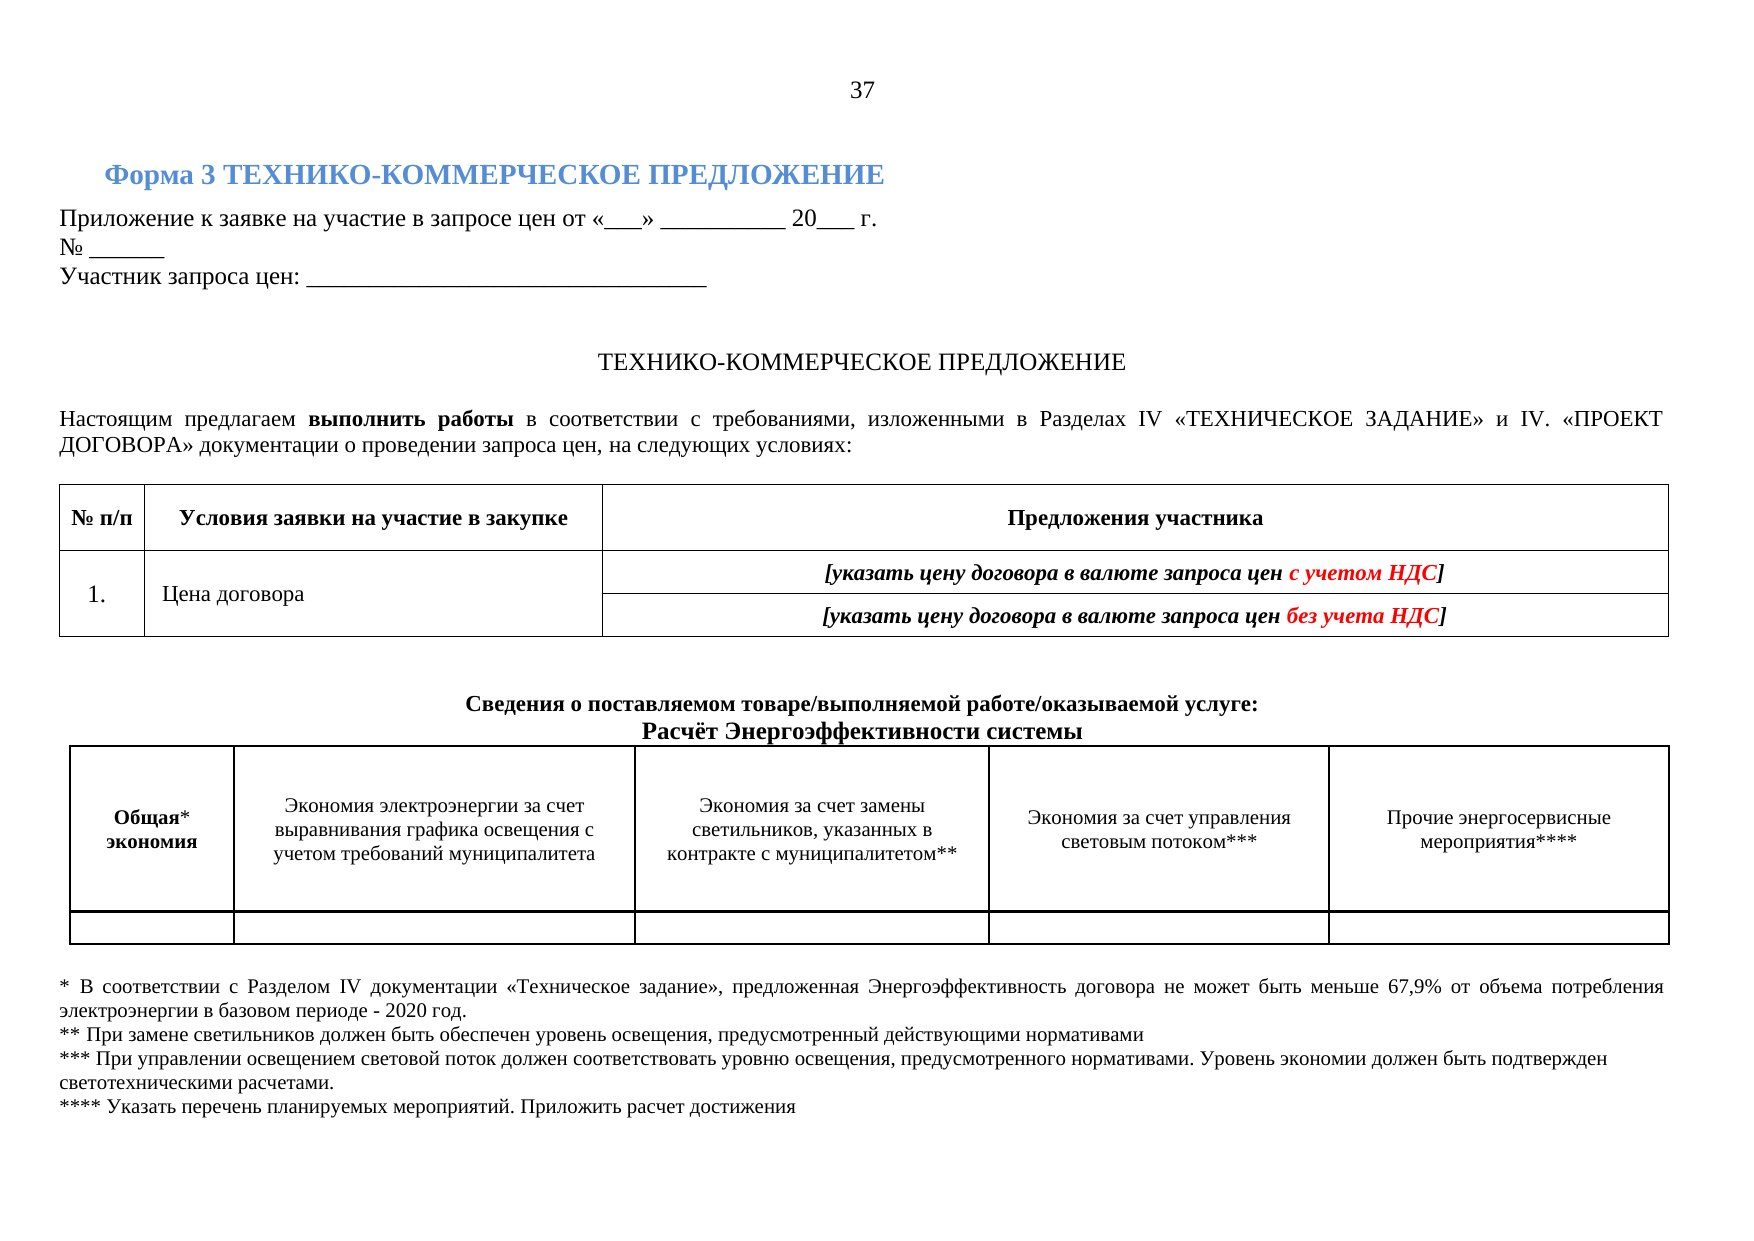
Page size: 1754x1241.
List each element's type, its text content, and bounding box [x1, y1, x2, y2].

table_header Экономия за счет управления световым потоком*** [990, 747, 1328, 910]
table_cell [636, 913, 988, 943]
text * В соответствии с Разделом IV документации «Техническое задание», предложенная Энергоэффективность договора не может быть меньше 67,9% от объема потребления электроэнергии в базовом периоде - 2020 год. [59, 974, 1665, 1022]
table_header Общая* экономия [71, 747, 233, 910]
table_cell [235, 913, 634, 943]
table_cell Цена договора [145, 551, 602, 636]
text **** Указать перечень планируемых мероприятий. Приложить расчет достижения [59, 1094, 1665, 1118]
table_cell [71, 913, 233, 943]
table_cell [990, 913, 1328, 943]
table_cell [1330, 913, 1668, 943]
text № ______ [59, 232, 1665, 261]
table_header № п/п [60, 485, 144, 550]
table_cell [указать цену договора в валюте запроса цен без учета НДС] [603, 594, 1668, 636]
table_header Предложения участника [603, 485, 1668, 550]
text *** При управлении освещением световой поток должен соответствовать уровню освещения, предусмотренного нормативами. Уровень экономии должен быть подтвержден светотехническими расчетами. [59, 1046, 1665, 1094]
table_header Экономия за счет замены светильников, указанных в контракте с муниципалитетом** [636, 747, 988, 910]
text ТЕХНИКО-КОММЕРЧЕСКОЕ ПРЕДЛОЖЕНИЕ [59, 347, 1665, 376]
text Приложение к заявке на участие в запросе цен от «___» __________ 20___ г. [59, 203, 1665, 232]
text Участник запроса цен: ________________________________ [59, 261, 1665, 290]
text Расчёт Энергоэффективности системы [59, 716, 1665, 745]
text Сведения о поставляемом товаре/выполняемой работе/оказываемой услуге: [59, 690, 1665, 716]
table_cell [указать цену договора в валюте запроса цен с учетом НДС] [603, 551, 1668, 593]
table_header Экономия электроэнергии за счет выравнивания графика освещения с учетом требований муниципалитета [235, 747, 634, 910]
text ** При замене светильников должен быть обеспечен уровень освещения, предусмотренный действующими нормативами [59, 1022, 1665, 1046]
subtitle Форма 3 ТЕХНИКО-КОММЕРЧЕСКОЕ ПРЕДЛОЖЕНИЕ [104, 157, 1665, 191]
table_header Условия заявки на участие в закупке [145, 485, 602, 550]
table_header Прочие энергосервисные мероприятия**** [1330, 747, 1668, 910]
text Настоящим предлагаем выполнить работы в соответствии с требованиями, изложенными в Разделах IV «ТЕХНИЧЕСКОЕ ЗАДАНИЕ» и IV. «ПРОЕКТ ДОГОВОРА» документации о проведении запроса цен, на следующих условиях: [59, 405, 1665, 457]
table_cell [60, 551, 144, 636]
